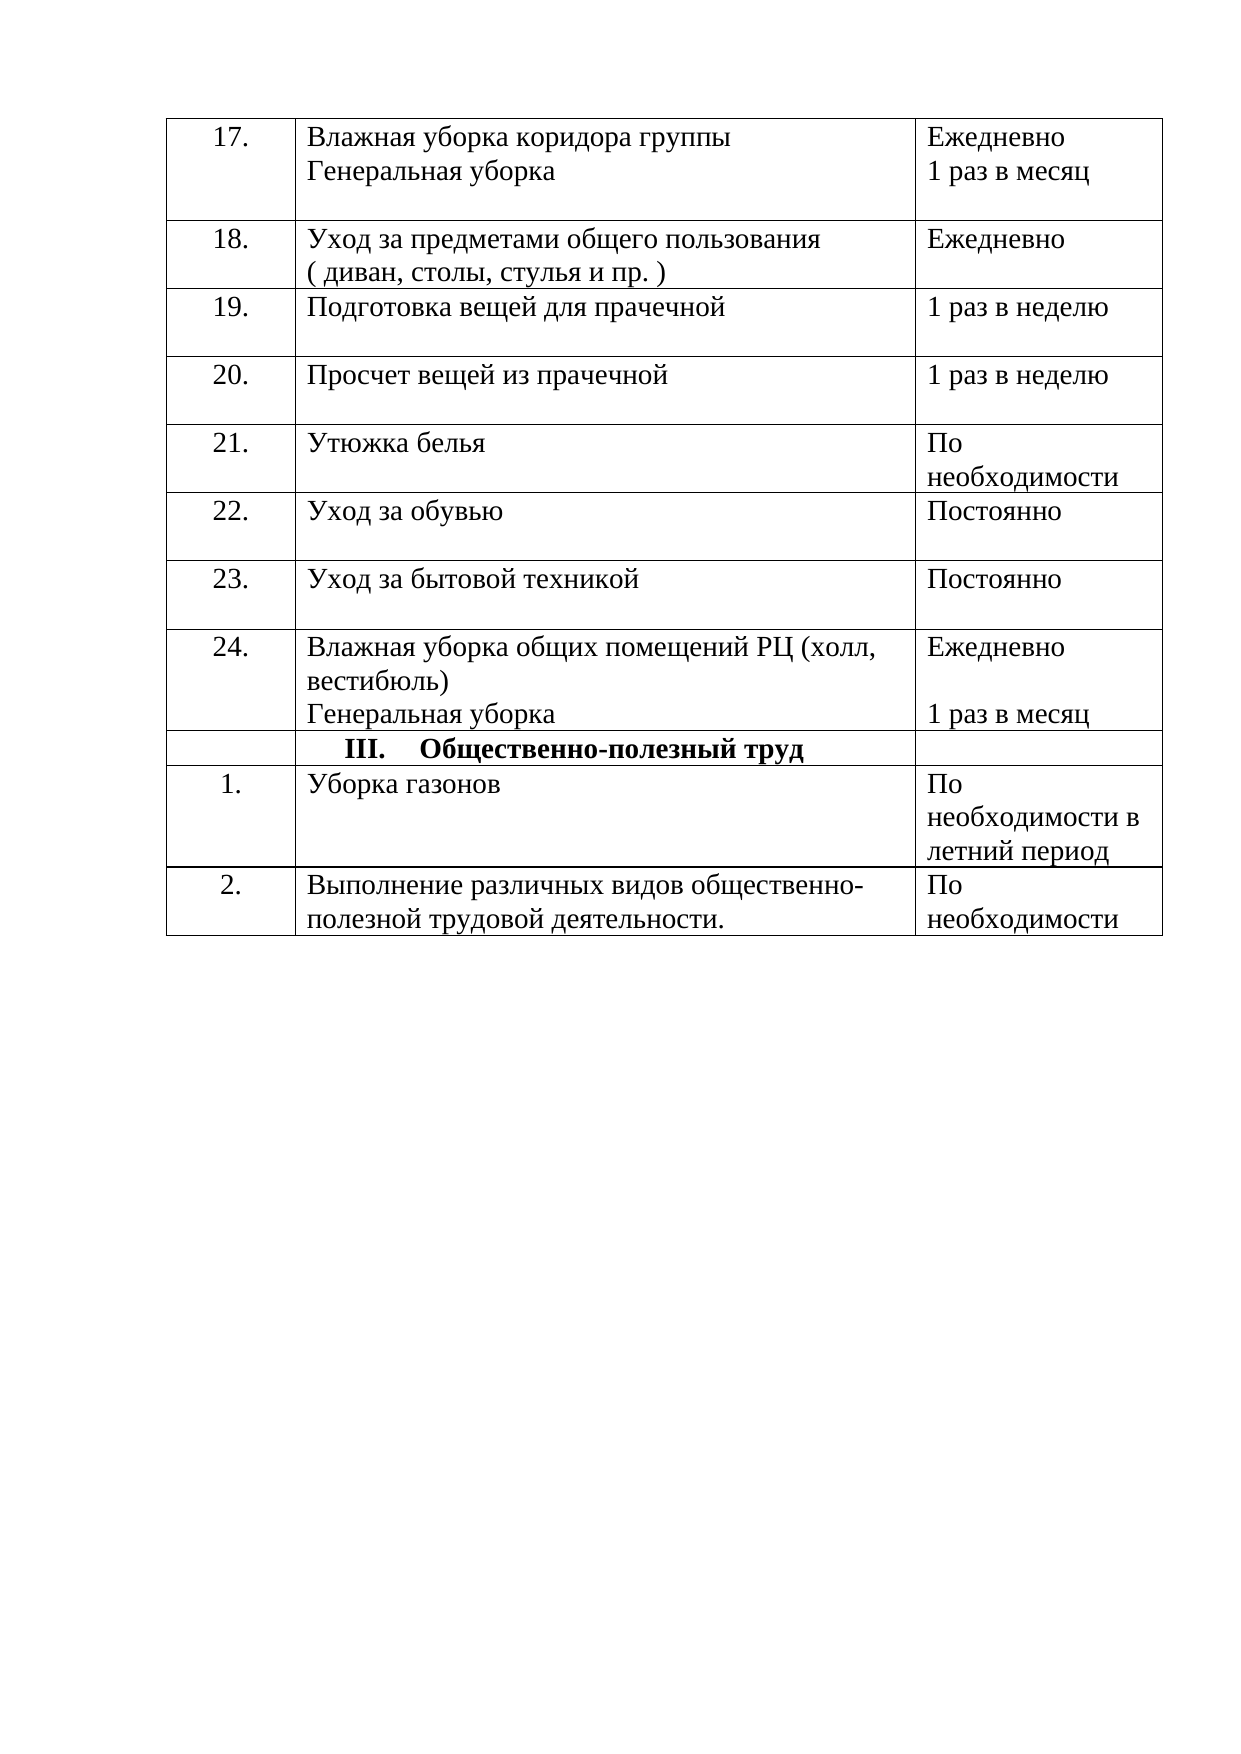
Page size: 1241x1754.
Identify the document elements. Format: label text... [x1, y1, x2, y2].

table_cell Ежедневно 1 раз в месяц [916, 119, 1162, 220]
table_cell Общественно-полезный труд [296, 731, 915, 765]
table_cell По необходимости [916, 425, 1162, 492]
table_cell По необходимости в летний период [916, 766, 1162, 866]
table_cell 18. [167, 221, 295, 288]
table_cell 1 раз в неделю [916, 357, 1162, 424]
table_cell [916, 731, 1162, 765]
table_cell Ежедневно 1 раз в месяц [916, 630, 1162, 730]
table_cell Влажная уборка общих помещений РЦ (холл, вестибюль) Генеральная уборка [296, 630, 915, 730]
table_cell Уход за бытовой техникой [296, 561, 915, 628]
table_cell 1. [167, 766, 295, 866]
table_cell 1 раз в неделю [916, 289, 1162, 356]
table_cell Постоянно [916, 561, 1162, 628]
table_cell Подготовка вещей для прачечной [296, 289, 915, 356]
table_cell 2. [167, 868, 295, 934]
table_cell Уход за предметами общего пользования ( диван, столы, стулья и пр. ) [296, 221, 915, 288]
table_cell Уборка газонов [296, 766, 915, 866]
table_cell [167, 731, 295, 765]
table_cell 22. [167, 493, 295, 560]
table_cell 24. [167, 630, 295, 730]
table_cell Ежедневно [916, 221, 1162, 288]
table_cell 20. [167, 357, 295, 424]
table_cell 19. [167, 289, 295, 356]
table_cell Постоянно [916, 493, 1162, 560]
table_cell 17. [167, 119, 295, 220]
table_cell Влажная уборка коридора группы Генеральная уборка [296, 119, 915, 220]
table_cell Выполнение различных видов общественно-полезной трудовой деятельности. [296, 868, 915, 934]
table_cell Уход за обувью [296, 493, 915, 560]
table_cell Просчет вещей из прачечной [296, 357, 915, 424]
table_cell Утюжка белья [296, 425, 915, 492]
table_cell 23. [167, 561, 295, 628]
table_cell 21. [167, 425, 295, 492]
table_cell По необходимости [916, 868, 1162, 934]
